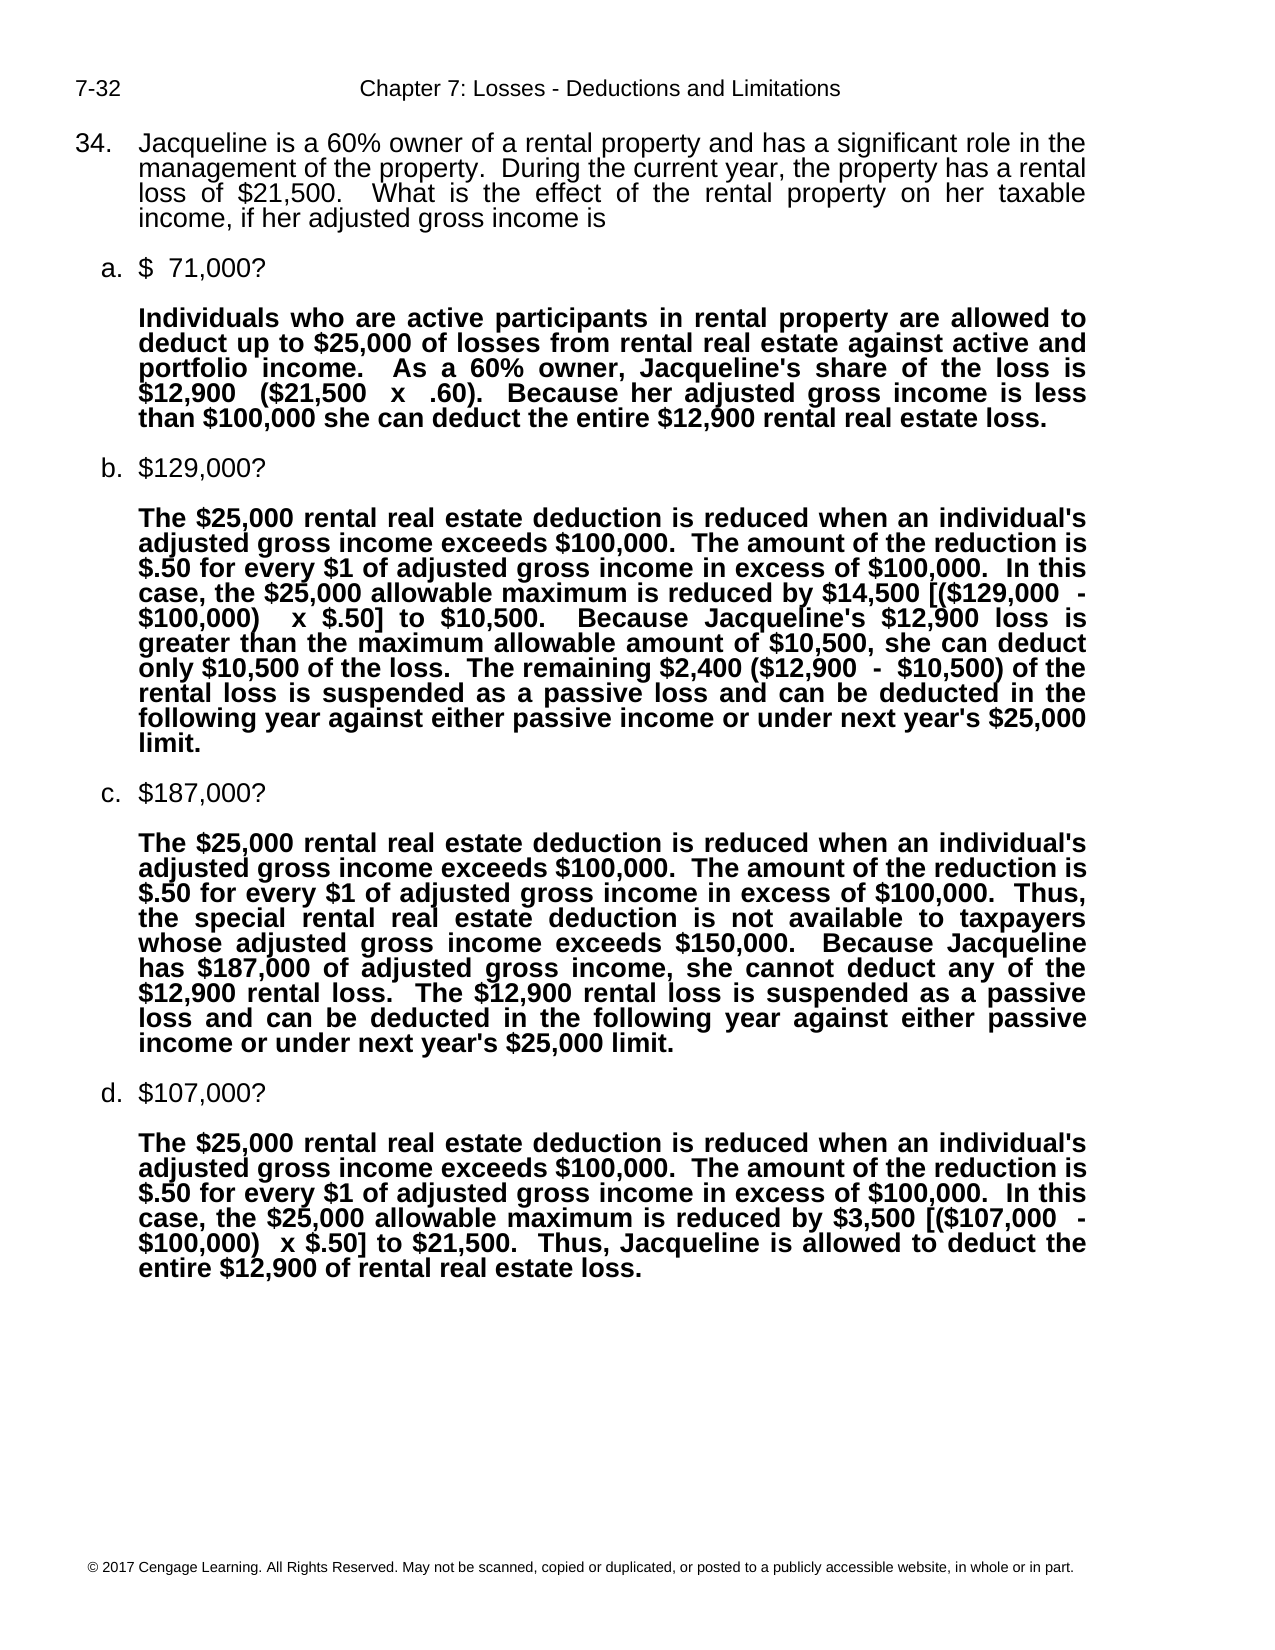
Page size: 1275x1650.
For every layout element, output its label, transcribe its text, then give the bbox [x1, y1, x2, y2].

text Individuals who are active participants in rental property are allowed to deduct up to $25,000 of losses from rental real estate against active and portfolio income. As a 60% owner, Jacqueline's share of the loss is $12,900 ($21,500 x .60). Because her adjusted gross income is less than $100,000 she can deduct the entire $12,900 rental real estate loss. [75, 307, 1087, 432]
text The $25,000 rental real estate deduction is reduced when an individual's adjusted gross income exceeds $100,000. The amount of the reduction is $.50 for every $1 of adjusted gross income in excess of $100,000. Thus, the special rental real estate deduction is not available to taxpayers whose adjusted gross income exceeds $150,000. Because Jacqueline has $187,000 of adjusted gross income, she cannot deduct any of the $12,900 rental loss. The $12,900 rental loss is suspended as a passive loss and can be deducted in the following year against either passive income or under next year's $25,000 limit. [75, 832, 1087, 1057]
text 34. Jacqueline is a 60% owner of a rental property and has a significant role in the management of the property. During the current year, the property has a rental loss of $21,500. What is the effect of the rental property on her taxable income, if her adjusted gross income is [75, 132, 1087, 232]
text c. $187,000? [101, 782, 1087, 807]
text a. $ 71,000? [101, 257, 1087, 282]
text b. $129,000? [101, 457, 1087, 482]
text The $25,000 rental real estate deduction is reduced when an individual's adjusted gross income exceeds $100,000. The amount of the reduction is $.50 for every $1 of adjusted gross income in excess of $100,000. In this case, the $25,000 allowable maximum is reduced by $3,500 [($107,000 - $100,000) x $.50] to $21,500. Thus, Jacqueline is allowed to deduct the entire $12,900 of rental real estate loss. [75, 1132, 1087, 1282]
text d. $107,000? [101, 1082, 1087, 1107]
text The $25,000 rental real estate deduction is reduced when an individual's adjusted gross income exceeds $100,000. The amount of the reduction is $.50 for every $1 of adjusted gross income in excess of $100,000. In this case, the $25,000 allowable maximum is reduced by $14,500 [($129,000 - $100,000) x $.50] to $10,500. Because Jacqueline's $12,900 loss is greater than the maximum allowable amount of $10,500, she can deduct only $10,500 of the loss. The remaining $2,400 ($12,900 - $10,500) of the rental loss is suspended as a passive loss and can be deducted in the following year against either passive income or under next year's $25,000 limit. [75, 507, 1087, 757]
